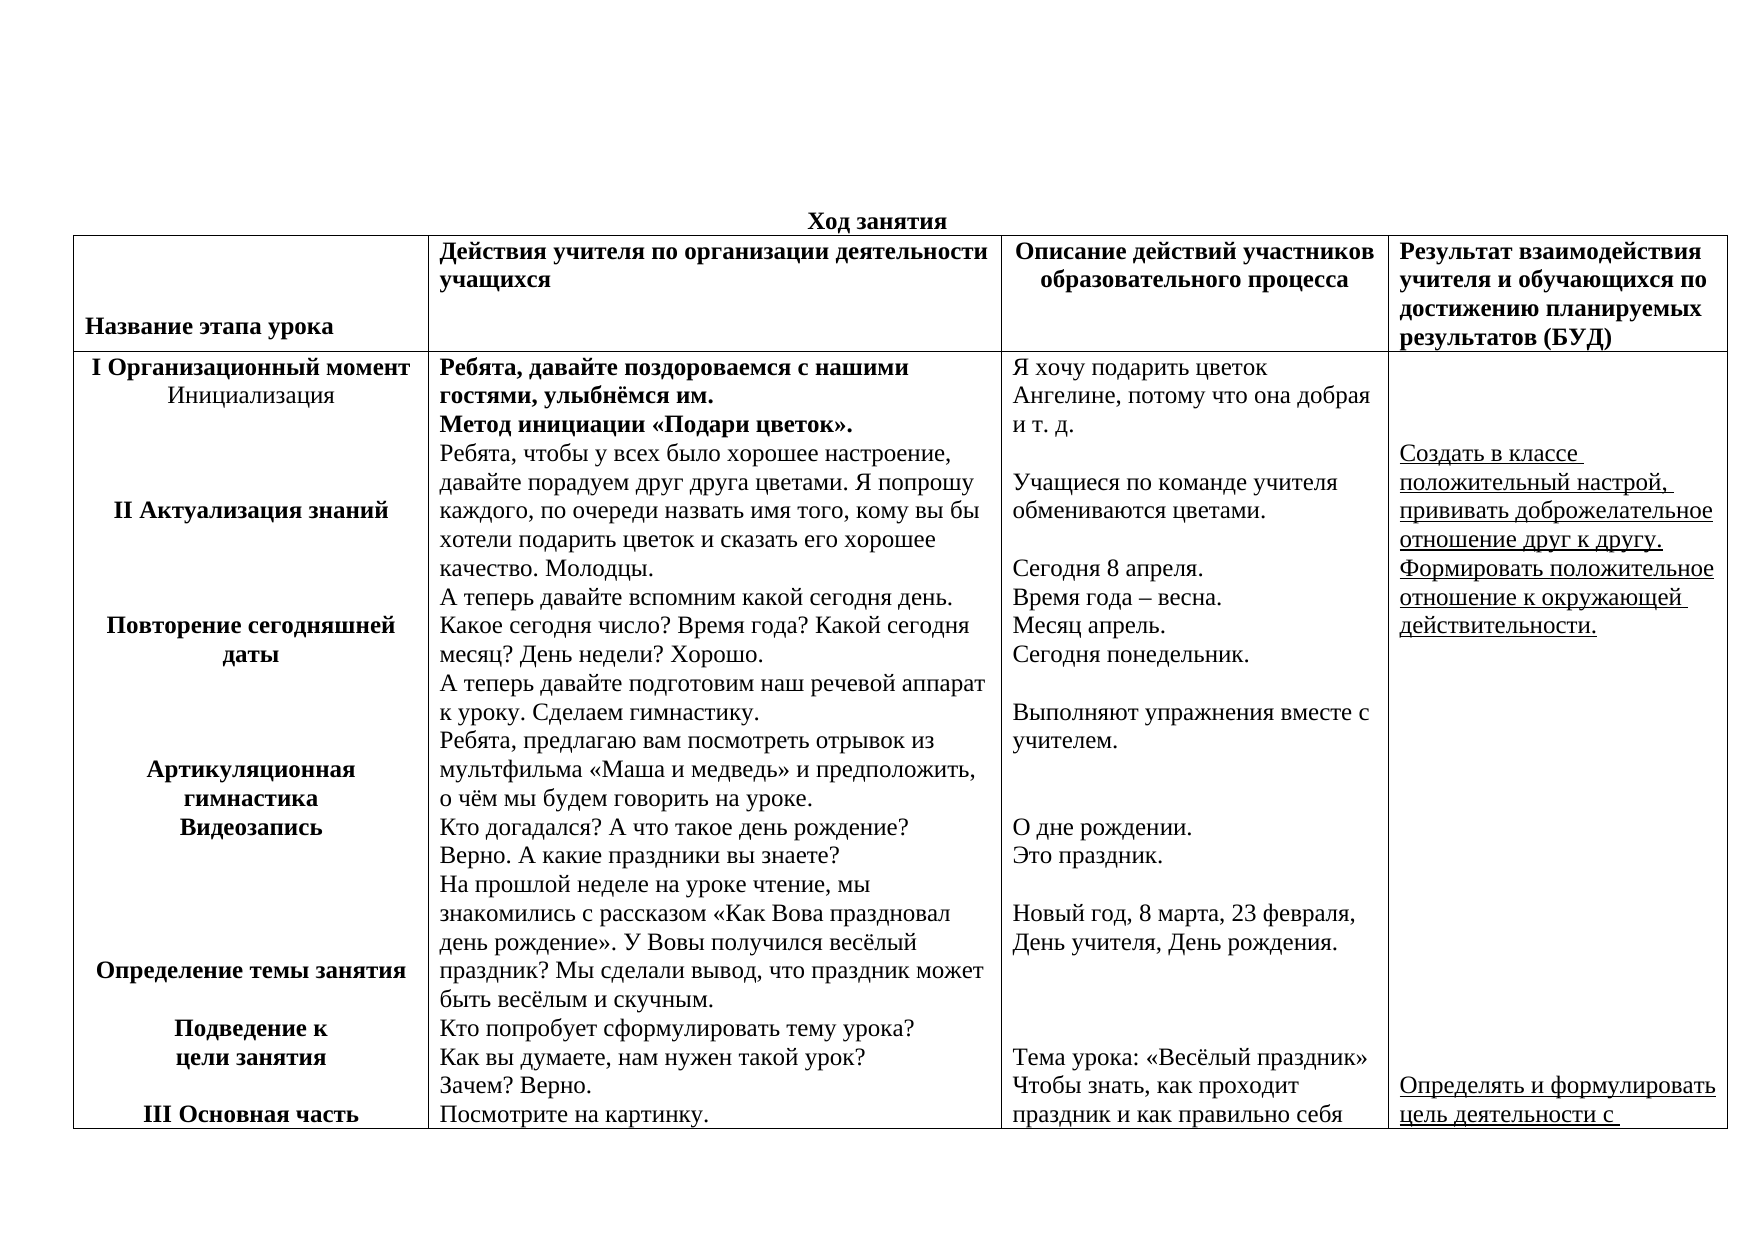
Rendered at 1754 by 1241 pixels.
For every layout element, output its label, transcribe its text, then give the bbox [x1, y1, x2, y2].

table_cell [1002, 352, 1388, 1128]
table_header Действия учителя по организации деятельности учащихся [429, 236, 1001, 351]
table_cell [429, 352, 1001, 1128]
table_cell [1389, 352, 1727, 1128]
text Ход занятия [118, 206, 1636, 235]
table_header Название этапа урока [74, 236, 428, 351]
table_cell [74, 352, 428, 1128]
table_header Описание действий участников образовательного процесса [1002, 236, 1388, 351]
table_header Результат взаимодействия учителя и обучающихся по достижению планируемых результатов (БУД) [1389, 236, 1727, 351]
